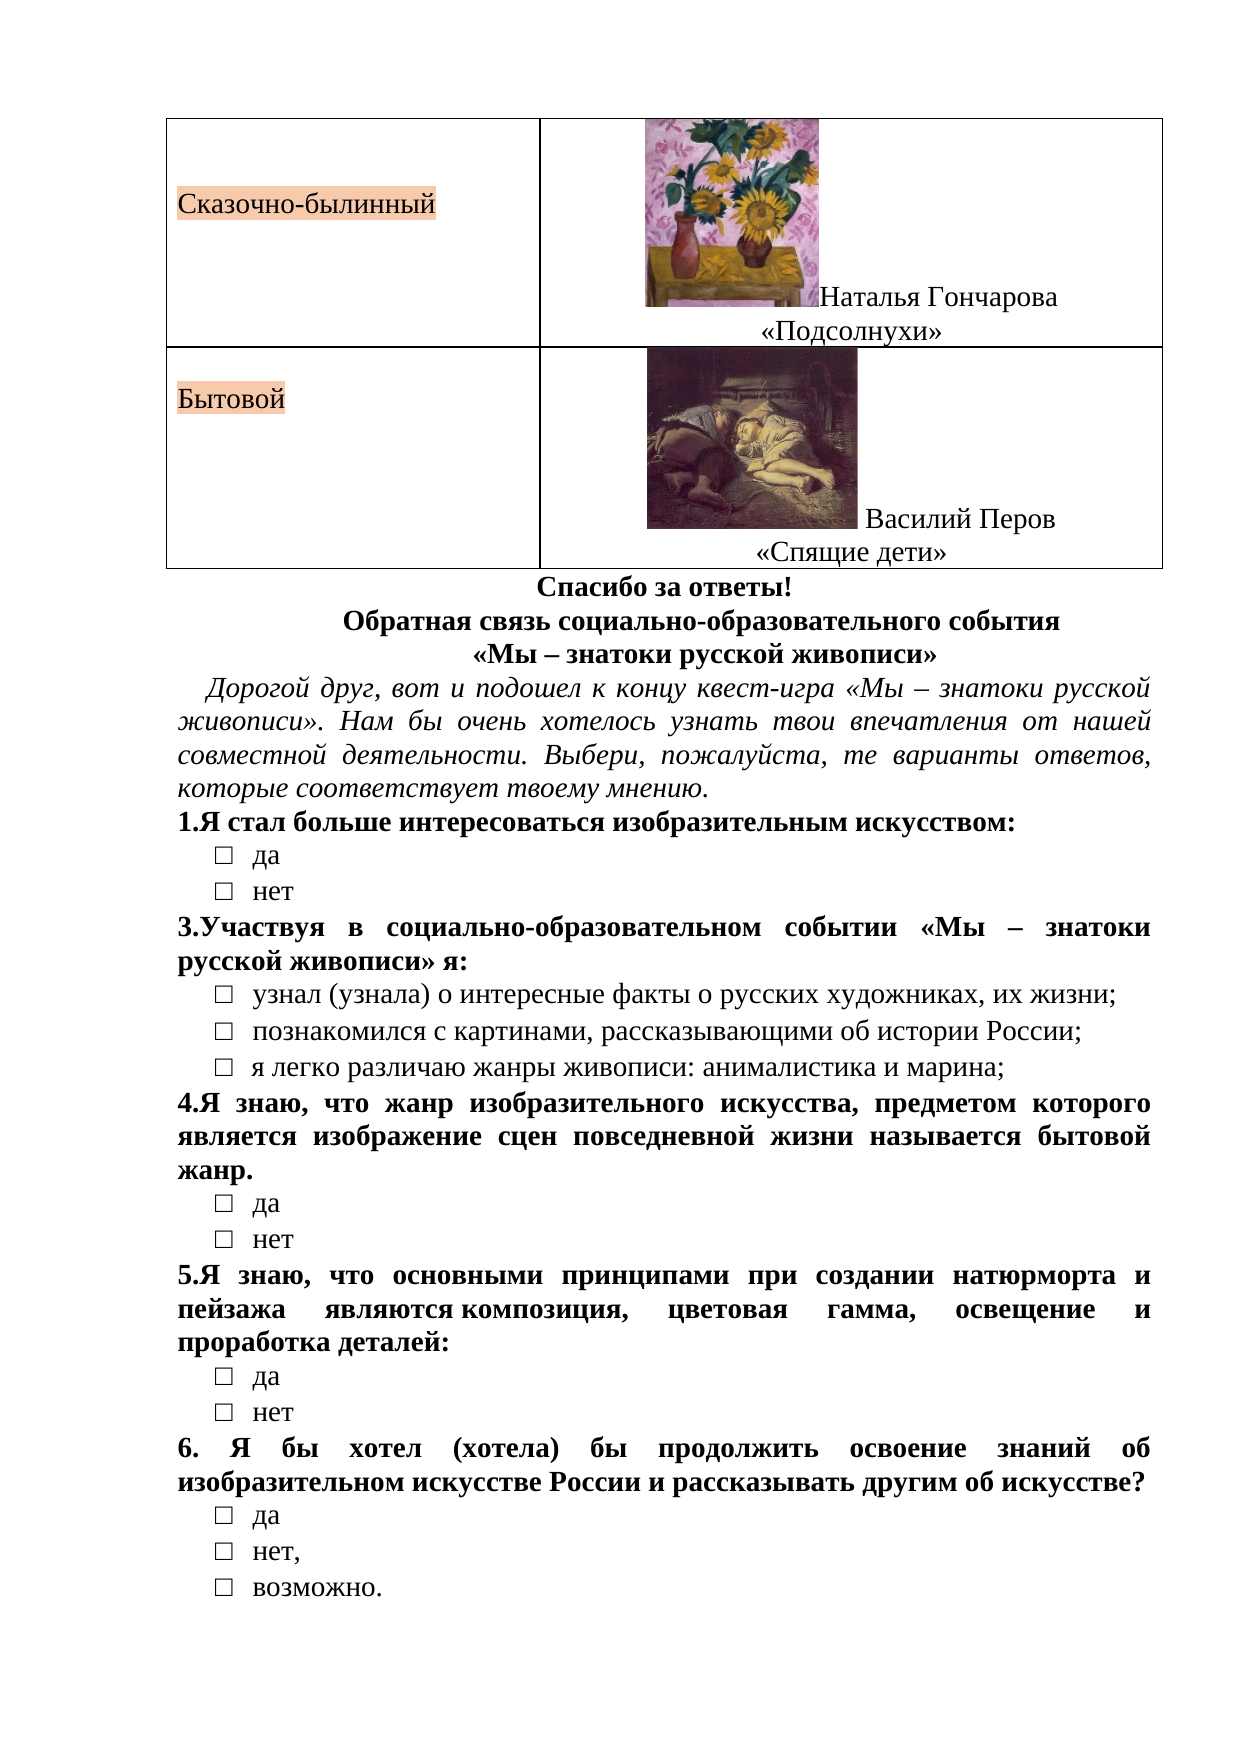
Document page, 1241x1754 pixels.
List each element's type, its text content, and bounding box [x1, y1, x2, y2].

text Дорогой друг, вот и подошел к концу квест-игра «Мы – знатоки русской живописи». Нам бы очень хотелось узнать твои впечатления от нашей совместной деятельности. Выбери, пожалуйста, те варианты ответов, которые соответствует твоему мнению. [177, 670, 1152, 804]
list да [215, 1185, 1152, 1221]
table_cell Бытовой [167, 348, 539, 568]
text 5.Я знаю, что основными принципами при создании натюрморта и пейзажа являются композиция, цветовая гамма, освещение и проработка деталей: [177, 1257, 1152, 1358]
table_cell Василий Перов «Спящие дети» [541, 348, 1162, 568]
picture [645, 119, 819, 307]
list возможно. [215, 1569, 1152, 1605]
table_cell Сказочно-былинный [167, 119, 539, 346]
list нет, [215, 1533, 1152, 1569]
list нет [215, 873, 1152, 909]
picture [647, 347, 858, 529]
list нет [215, 1221, 1152, 1257]
text Обратная связь социально-образовательного события [177, 603, 1152, 636]
text Спасибо за ответы! [177, 569, 1152, 603]
list да [215, 1358, 1152, 1394]
list узнал (узнала) о интересные факты о русских художниках, их жизни; [215, 977, 1152, 1013]
text 4.Я знаю, что жанр изобразительного искусства, предметом которого является изображение сцен повседневной жизни называется бытовой жанр. [177, 1085, 1152, 1185]
table_cell Наталья Гончарова «Подсолнухи» [541, 119, 1162, 346]
list да [215, 837, 1152, 873]
text 1.Я стал больше интересоваться изобразительным искусством: [177, 804, 1152, 837]
text 6. Я бы хотел (хотела) бы продолжить освоение знаний об изобразительном искусстве России и рассказывать другим об искусстве? [177, 1430, 1152, 1497]
list да [215, 1497, 1152, 1533]
list познакомился с картинами, рассказывающими об истории России; [215, 1013, 1152, 1049]
text «Мы – знатоки русской живописи» [177, 636, 1152, 670]
list я легко различаю жанры живописи: анималистика и марина; [215, 1049, 1152, 1085]
text 3.Участвуя в социально-образовательном событии «Мы – знатоки русской живописи» я: [177, 909, 1152, 977]
list нет [215, 1394, 1152, 1430]
